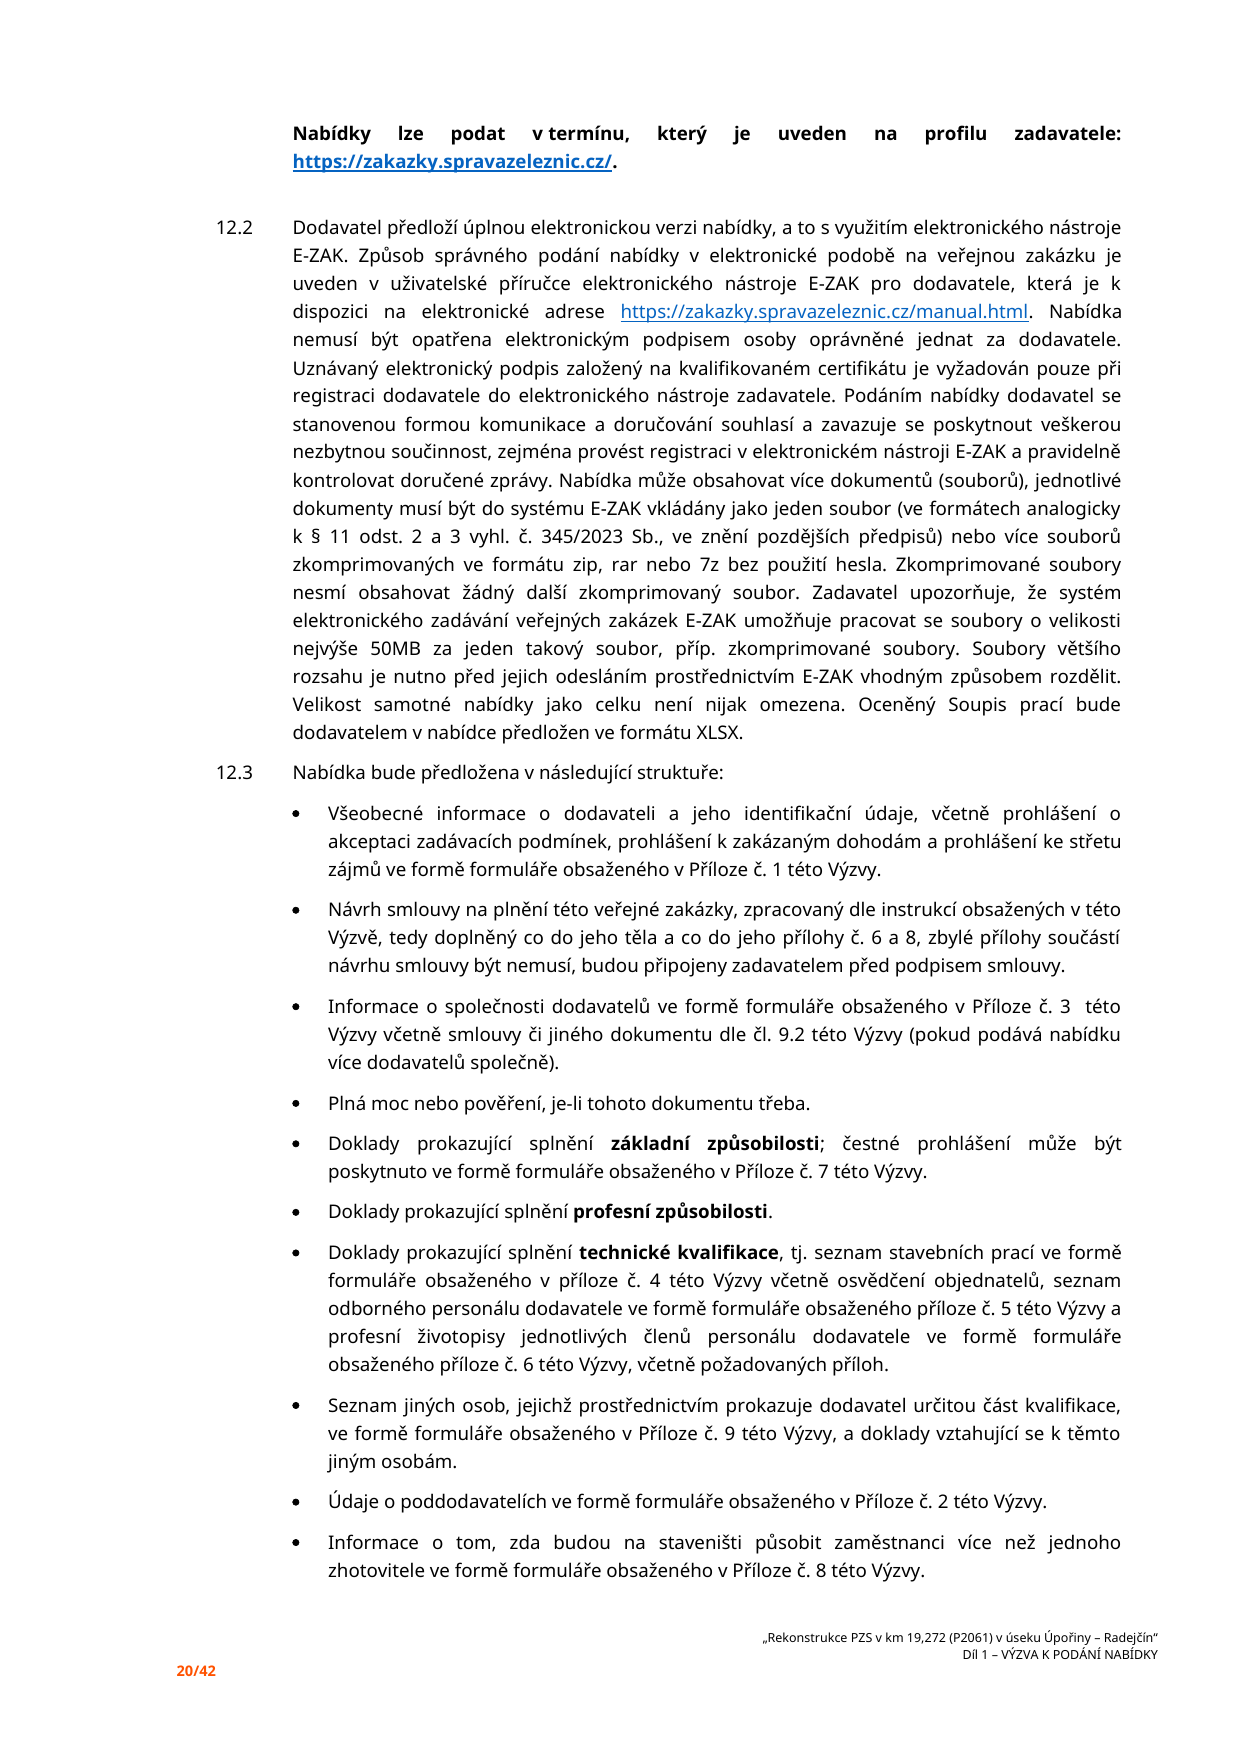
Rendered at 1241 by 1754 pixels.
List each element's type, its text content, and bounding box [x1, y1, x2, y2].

text Nabídka bude předložena v následující struktuře: [216, 759, 1122, 785]
text Seznam jiných osob, jejichž prostřednictvím prokazuje dodavatel určitou část kvalifikace, ve formě formuláře obsaženého v Příloze č. 9 této Výzvy, a doklady vztahující se k těmto jiným osobám. [292, 1392, 1122, 1473]
text Návrh smlouvy na plnění této veřejné zakázky, zpracovaný dle instrukcí obsažených v této Výzvě, tedy doplněný co do jeho těla a co do jeho přílohy č. 6 a 8, zbylé přílohy součástí návrhu smlouvy být nemusí, budou připojeny zadavatelem před podpisem smlouvy. [292, 897, 1122, 978]
text Dodavatel předloží úplnou elektronickou verzi nabídky, a to s využitím elektronického nástroje E-ZAK. Způsob správného podání nabídky v elektronické podobě na veřejnou zakázku je uveden v uživatelské příručce elektronického nástroje E-ZAK pro dodavatele, která je k dispozici na elektronické adrese https://zakazky.spravazeleznic.cz/manual.html. Nabídka nemusí být opatřena elektronickým podpisem osoby oprávněné jednat za dodavatele. Uznávaný elektronický podpis založený na kvalifikovaném certifikátu je vyžadován pouze při registraci dodavatele do elektronického nástroje zadavatele. Podáním nabídky dodavatel se stanovenou formou komunikace a doručování souhlasí a zavazuje se poskytnout veškerou nezbytnou součinnost, zejména provést registraci v elektronickém nástroji E-ZAK a pravidelně kontrolovat doručené zprávy. Nabídka může obsahovat více dokumentů (souborů), jednotlivé dokumenty musí být do systému E-ZAK vkládány jako jeden soubor (ve formátech analogicky k § 11 odst. 2 a 3 vyhl. č. 345/2023 Sb., ve znění pozdějších předpisů) nebo více souborů zkomprimovaných ve formátu zip, rar nebo 7z bez použití hesla. Zkomprimované soubory nesmí obsahovat žádný další zkomprimovaný soubor. Zadavatel upozorňuje, že systém elektronického zadávání veřejných zakázek E-ZAK umožňuje pracovat se soubory o velikosti nejvýše 50MB za jeden takový soubor, příp. zkomprimované soubory. Soubory většího rozsahu je nutno před jejich odesláním prostřednictvím E-ZAK vhodným způsobem rozdělit. Velikost samotné nabídky jako celku není nijak omezena. Oceněný Soupis prací bude dodavatelem v nabídce předložen ve formátu XLSX. [216, 215, 1122, 744]
text Nabídky lze podat v termínu, který je uveden na profilu zadavatele: https://zakazky.spravazeleznic.cz/. [292, 121, 1122, 174]
text Plná moc nebo pověření, je-li tohoto dokumentu třeba. [292, 1090, 1122, 1115]
text Doklady prokazující splnění technické kvalifikace, tj. seznam stavebních prací ve formě formuláře obsaženého v příloze č. 4 této Výzvy včetně osvědčení objednatelů, seznam odborného personálu dodavatele ve formě formuláře obsaženého příloze č. 5 této Výzvy a profesní životopisy jednotlivých členů personálu dodavatele ve formě formuláře obsaženého příloze č. 6 této Výzvy, včetně požadovaných příloh. [292, 1239, 1122, 1377]
text Doklady prokazující splnění základní způsobilosti; čestné prohlášení může být poskytnuto ve formě formuláře obsaženého v Příloze č. 7 této Výzvy. [292, 1130, 1122, 1184]
text Informace o tom, zda budou na staveništi působit zaměstnanci více než jednoho zhotovitele ve formě formuláře obsaženého v Příloze č. 8 této Výzvy. [292, 1529, 1122, 1583]
text Doklady prokazující splnění profesní způsobilosti. [292, 1199, 1122, 1224]
text Informace o společnosti dodavatelů ve formě formuláře obsaženého v Příloze č. 3 této Výzvy včetně smlouvy či jiného dokumentu dle čl. 9.2 této Výzvy (pokud podává nabídku více dodavatelů společně). [292, 993, 1122, 1075]
text Údaje o poddodavatelích ve formě formuláře obsaženého v Příloze č. 2 této Výzvy. [292, 1488, 1122, 1514]
text Všeobecné informace o dodavateli a jeho identifikační údaje, včetně prohlášení o akceptaci zadávacích podmínek, prohlášení k zakázaným dohodám a prohlášení ke střetu zájmů ve formě formuláře obsaženého v Příloze č. 1 této Výzvy. [292, 800, 1122, 882]
